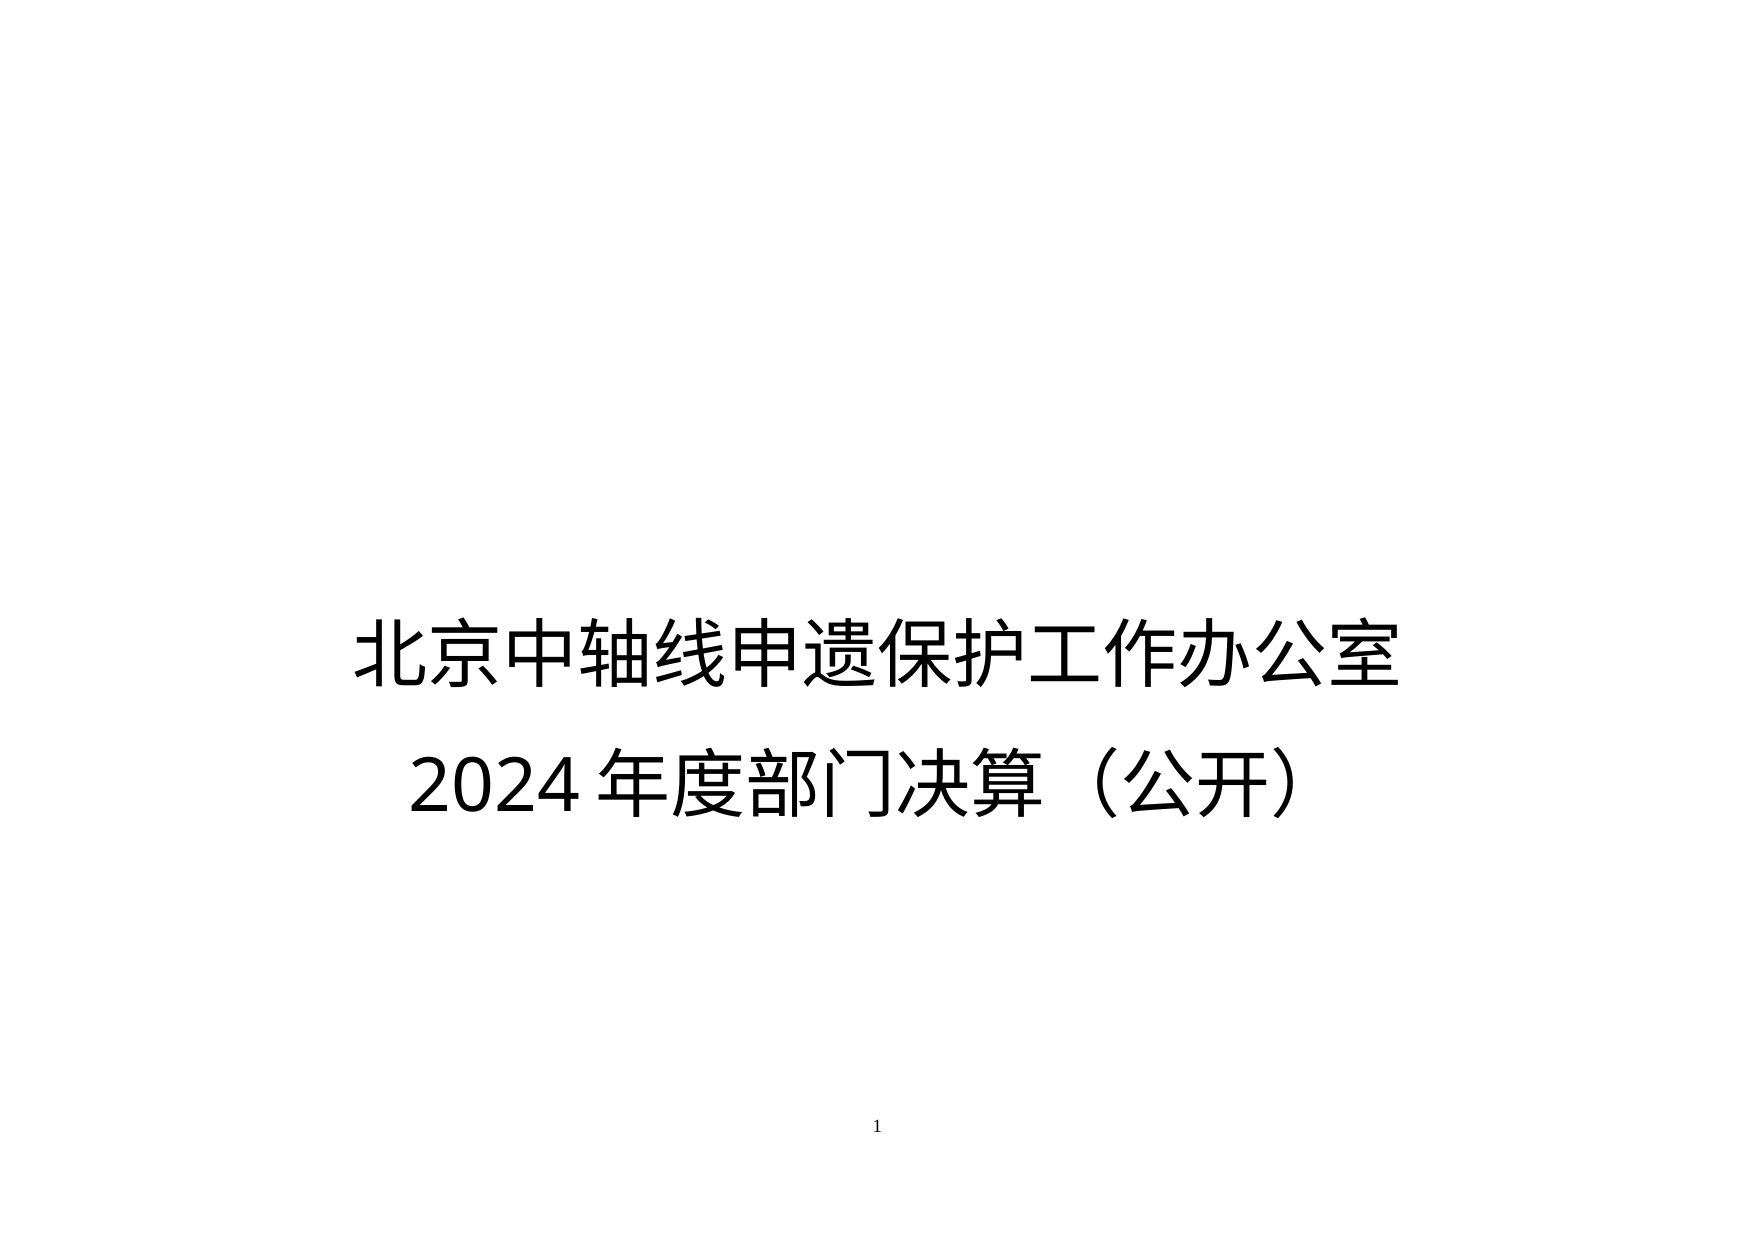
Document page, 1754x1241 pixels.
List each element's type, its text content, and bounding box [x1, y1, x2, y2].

text 2024年度部门决算（公开） [118, 714, 1636, 844]
text 北京中轴线申遗保护工作办公室 [118, 584, 1636, 714]
